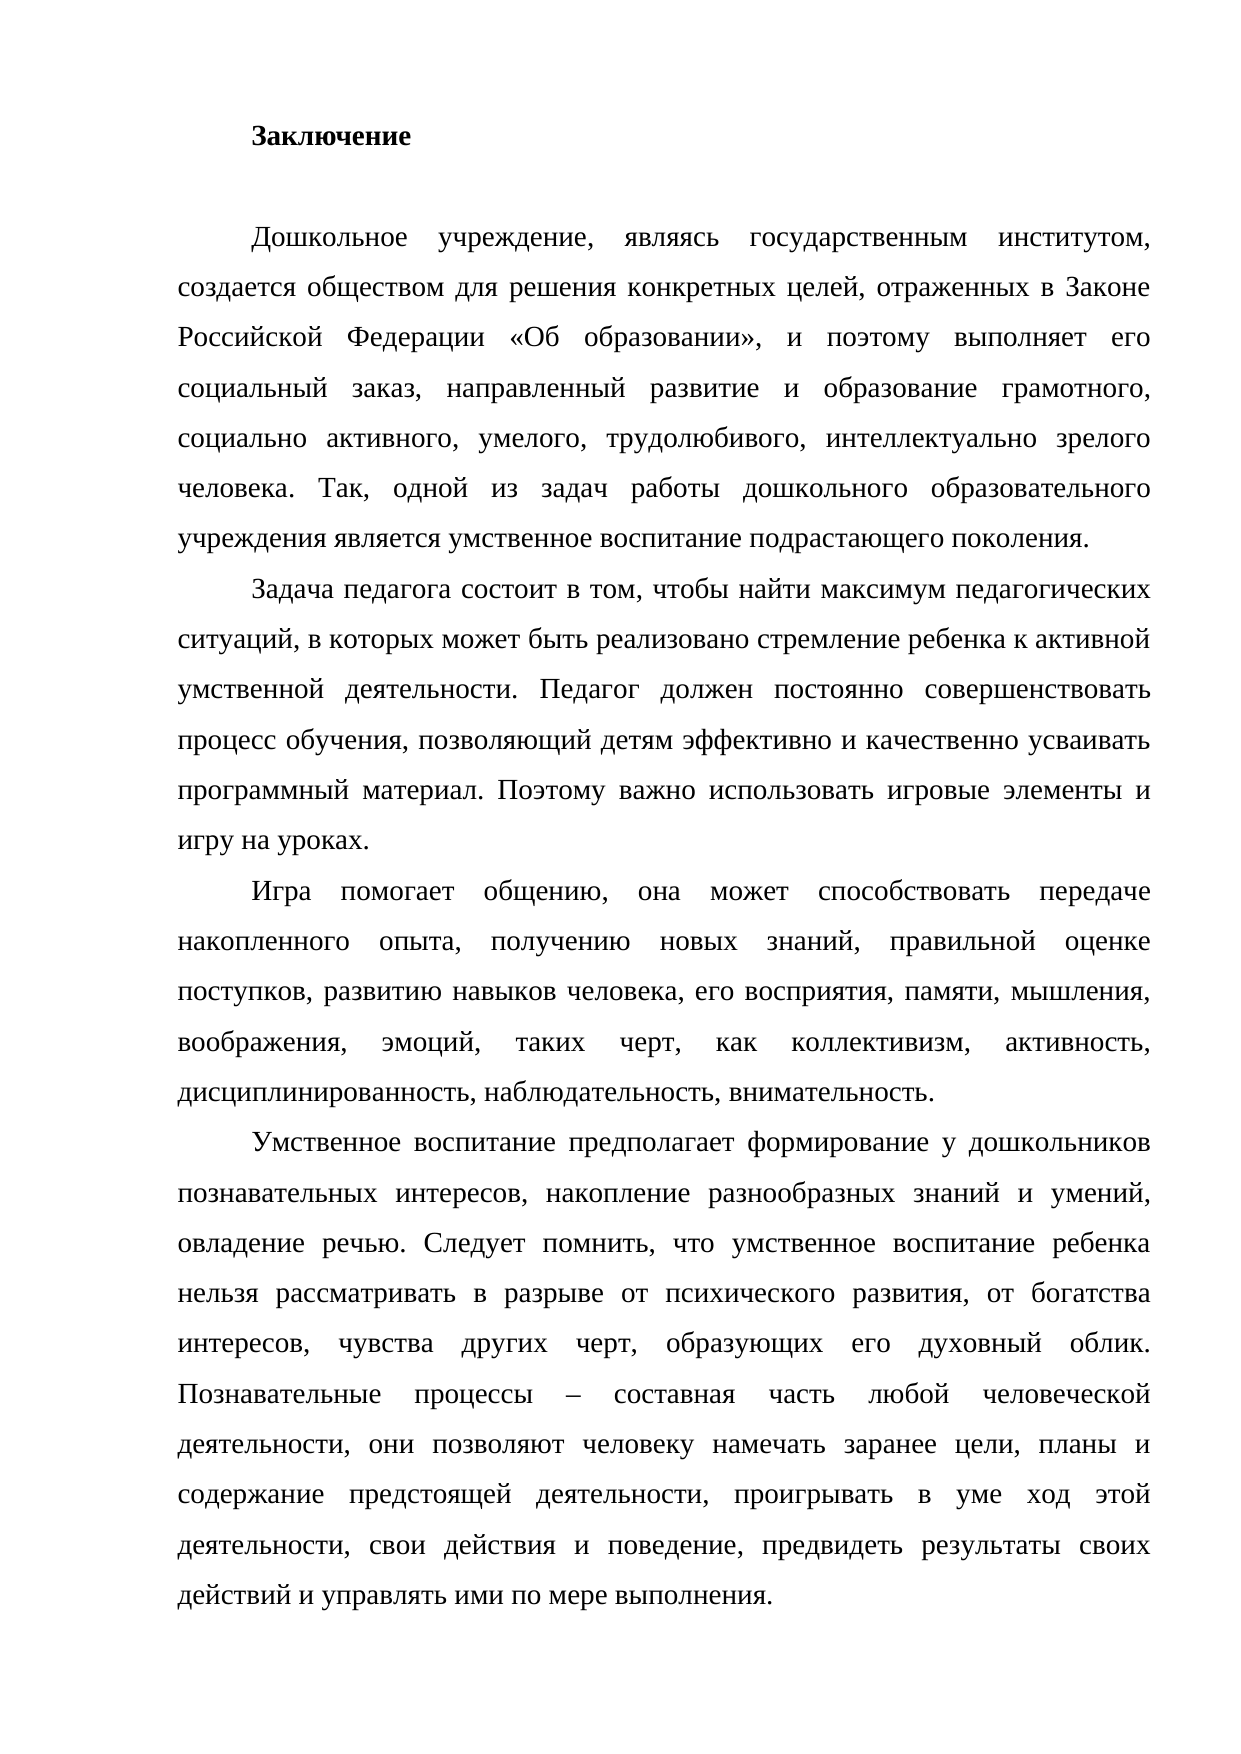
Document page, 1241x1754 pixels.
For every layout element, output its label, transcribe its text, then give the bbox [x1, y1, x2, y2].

text Игра помогает общению, она может способствовать передаче накопленного опыта, получению новых знаний, правильной оценке поступков, развитию навыков человека, его восприятия, памяти, мышления, воображения, эмоций, таких черт, как коллективизм, активность, дисциплинированность, наблюдательность, внимательность. [177, 873, 1152, 1108]
subtitle Заключение [177, 118, 1152, 152]
text Дошкольное учреждение, являясь государственным институтом, создается обществом для решения конкретных целей, отраженных в Законе Российской Федерации «Об образовании», и поэтому выполняет его социальный заказ, направленный развитие и образование грамотного, социально активного, умелого, трудолюбивого, интеллектуально зрелого человека. Так, одной из задач работы дошкольного образовательного учреждения является умственное воспитание подрастающего поколения. [177, 219, 1152, 554]
text Умственное воспитание предполагает формирование у дошкольников познавательных интересов, накопление разнообразных знаний и умений, овладение речью. Следует помнить, что умственное воспитание ребенка нельзя рассматривать в разрыве от психического развития, от богатства интересов, чувства других черт, образующих его духовный облик. Познавательные процессы – составная часть любой человеческой деятельности, они позволяют человеку намечать заранее цели, планы и содержание предстоящей деятельности, проигрывать в уме ход этой деятельности, свои действия и поведение, предвидеть результаты своих действий и управлять ими по мере выполнения. [177, 1124, 1152, 1611]
text Задача педагога состоит в том, чтобы найти максимум педагогических ситуаций, в которых может быть реализовано стремление ребенка к активной умственной деятельности. Педагог должен постоянно совершенствовать процесс обучения, позволяющий детям эффективно и качественно усваивать программный материал. Поэтому важно использовать игровые элементы и игру на уроках. [177, 571, 1152, 856]
